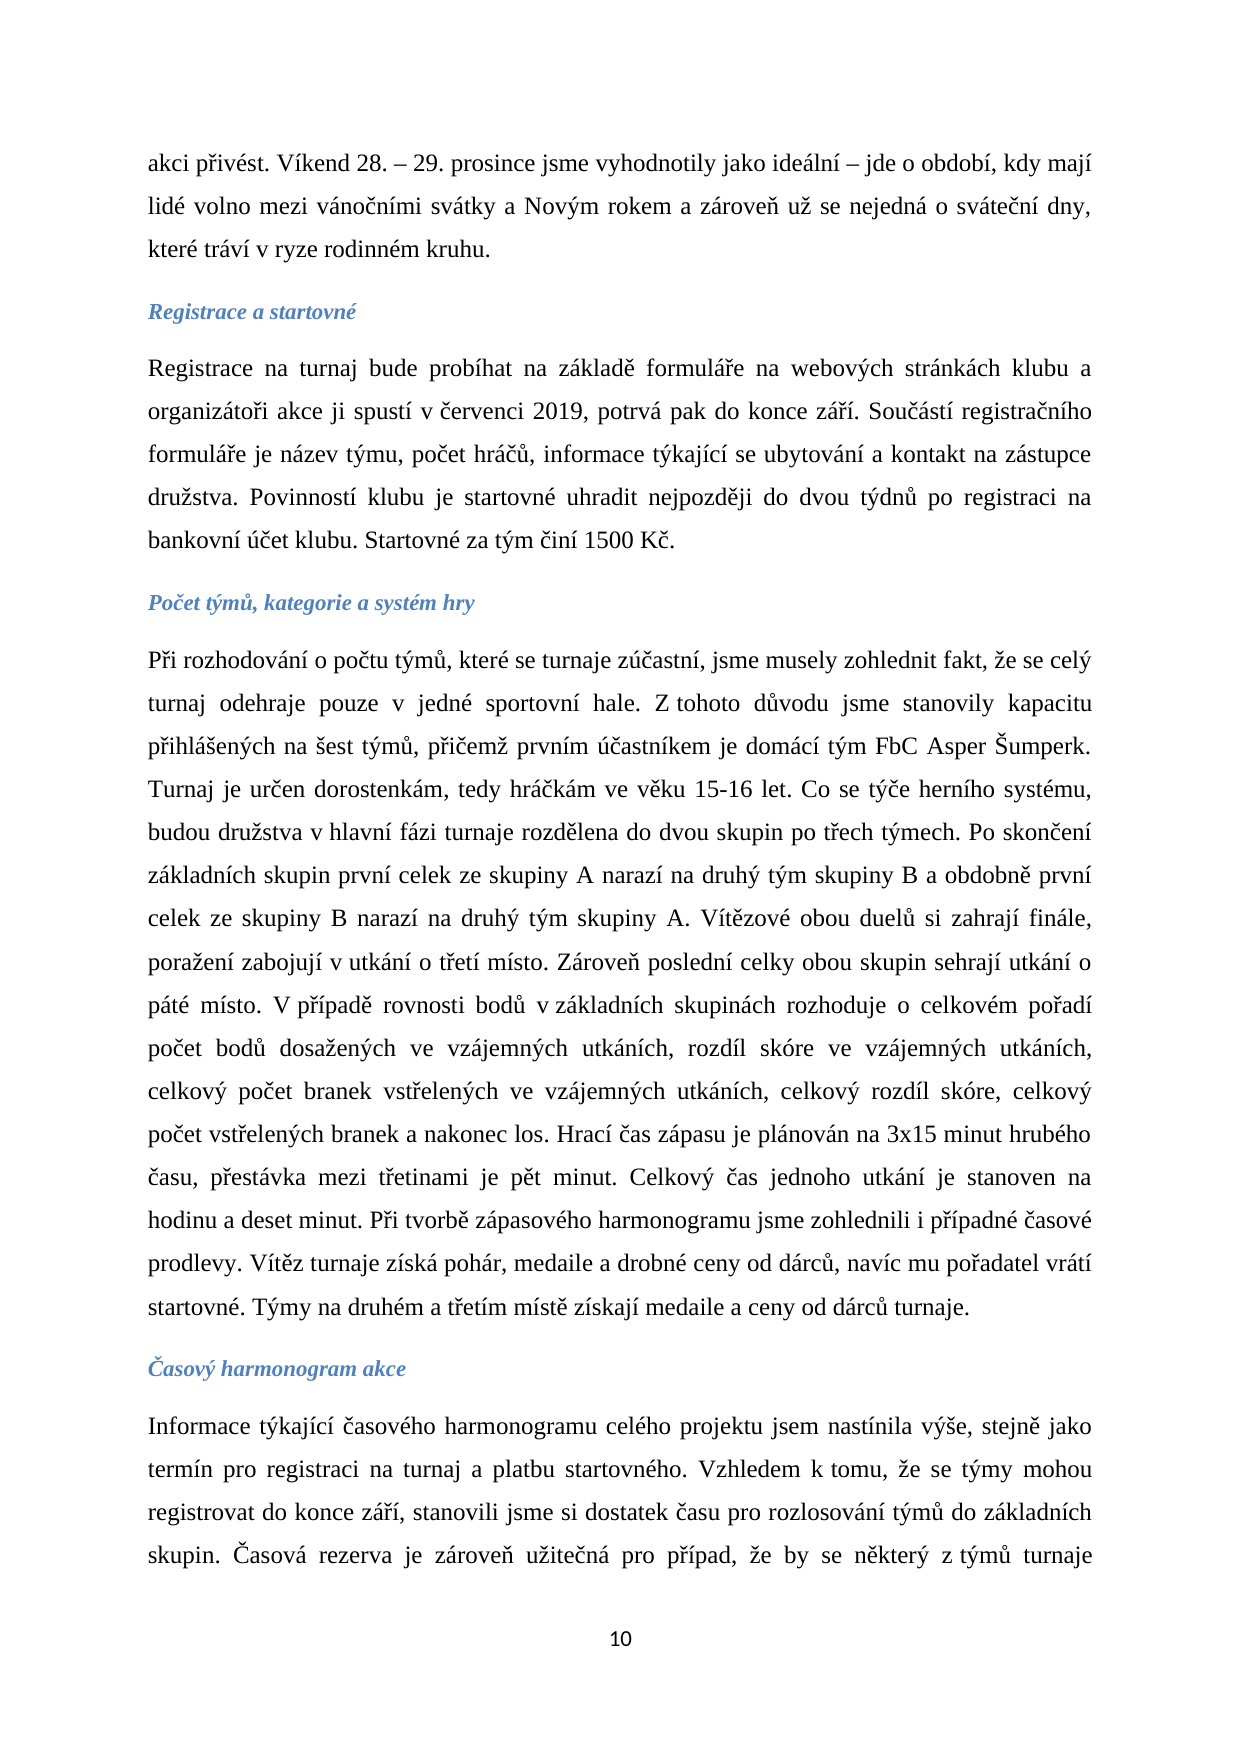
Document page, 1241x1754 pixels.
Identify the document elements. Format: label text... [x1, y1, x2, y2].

subtitle Registrace a startovné [148, 298, 1093, 324]
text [148, 1411, 1093, 1569]
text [148, 148, 1093, 263]
text Při rozhodování o počtu týmů, které se turnaje zúčastní, jsme musely zohlednit fakt, že se celý turnaj odehraje pouze v jedné sportovní hale. Z tohoto důvodu jsme stanovily kapacitu přihlášených na šest týmů, přičemž prvním účastníkem je domácí tým FbC Asper Šumperk. Turnaj je určen dorostenkám, tedy hráčkám ve věku 15-16 let. Co se týče herního systému, budou družstva v hlavní fázi turnaje rozdělena do dvou skupin po třech týmech. Po skončení základních skupin první celek ze skupiny A narazí na druhý tým skupiny B a obdobně první celek ze skupiny B narazí na druhý tým skupiny A. Vítězové obou duelů si zahrají finále, poražení zabojují v utkání o třetí místo. Zároveň poslední celky obou skupin sehrají utkání o páté místo. V případě rovnosti bodů v základních skupinách rozhoduje o celkovém pořadí počet bodů dosažených ve vzájemných utkáních, rozdíl skóre ve vzájemných utkáních, celkový počet branek vstřelených ve vzájemných utkáních, celkový rozdíl skóre, celkový počet vstřelených branek a nakonec los. Hrací čas zápasu je plánován na 3x15 minut hrubého času, přestávka mezi třetinami je pět minut. Celkový čas jednoho utkání je stanoven na hodinu a deset minut. Při tvorbě zápasového harmonogramu jsme zohlednili i případné časové prodlevy. Vítěz turnaje získá pohár, medaile a drobné ceny od dárců, navíc mu pořadatel vrátí startovné. Týmy na druhém a třetím místě získají medaile a ceny od dárců turnaje. [148, 645, 1093, 1320]
subtitle Počet týmů, kategorie a systém hry [148, 589, 1093, 616]
subtitle Časový harmonogram akce [148, 1356, 1093, 1382]
text Registrace na turnaj bude probíhat na základě formuláře na webových stránkách klubu a organizátoři akce ji spustí v červenci 2019, potrvá pak do konce září. Součástí registračního formuláře je název týmu, počet hráčů, informace týkající se ubytování a kontakt na zástupce družstva. Povinností klubu je startovné uhradit nejpozději do dvou týdnů po registraci na bankovní účet klubu. Startovné za tým činí 1500 Kč. [148, 353, 1093, 554]
